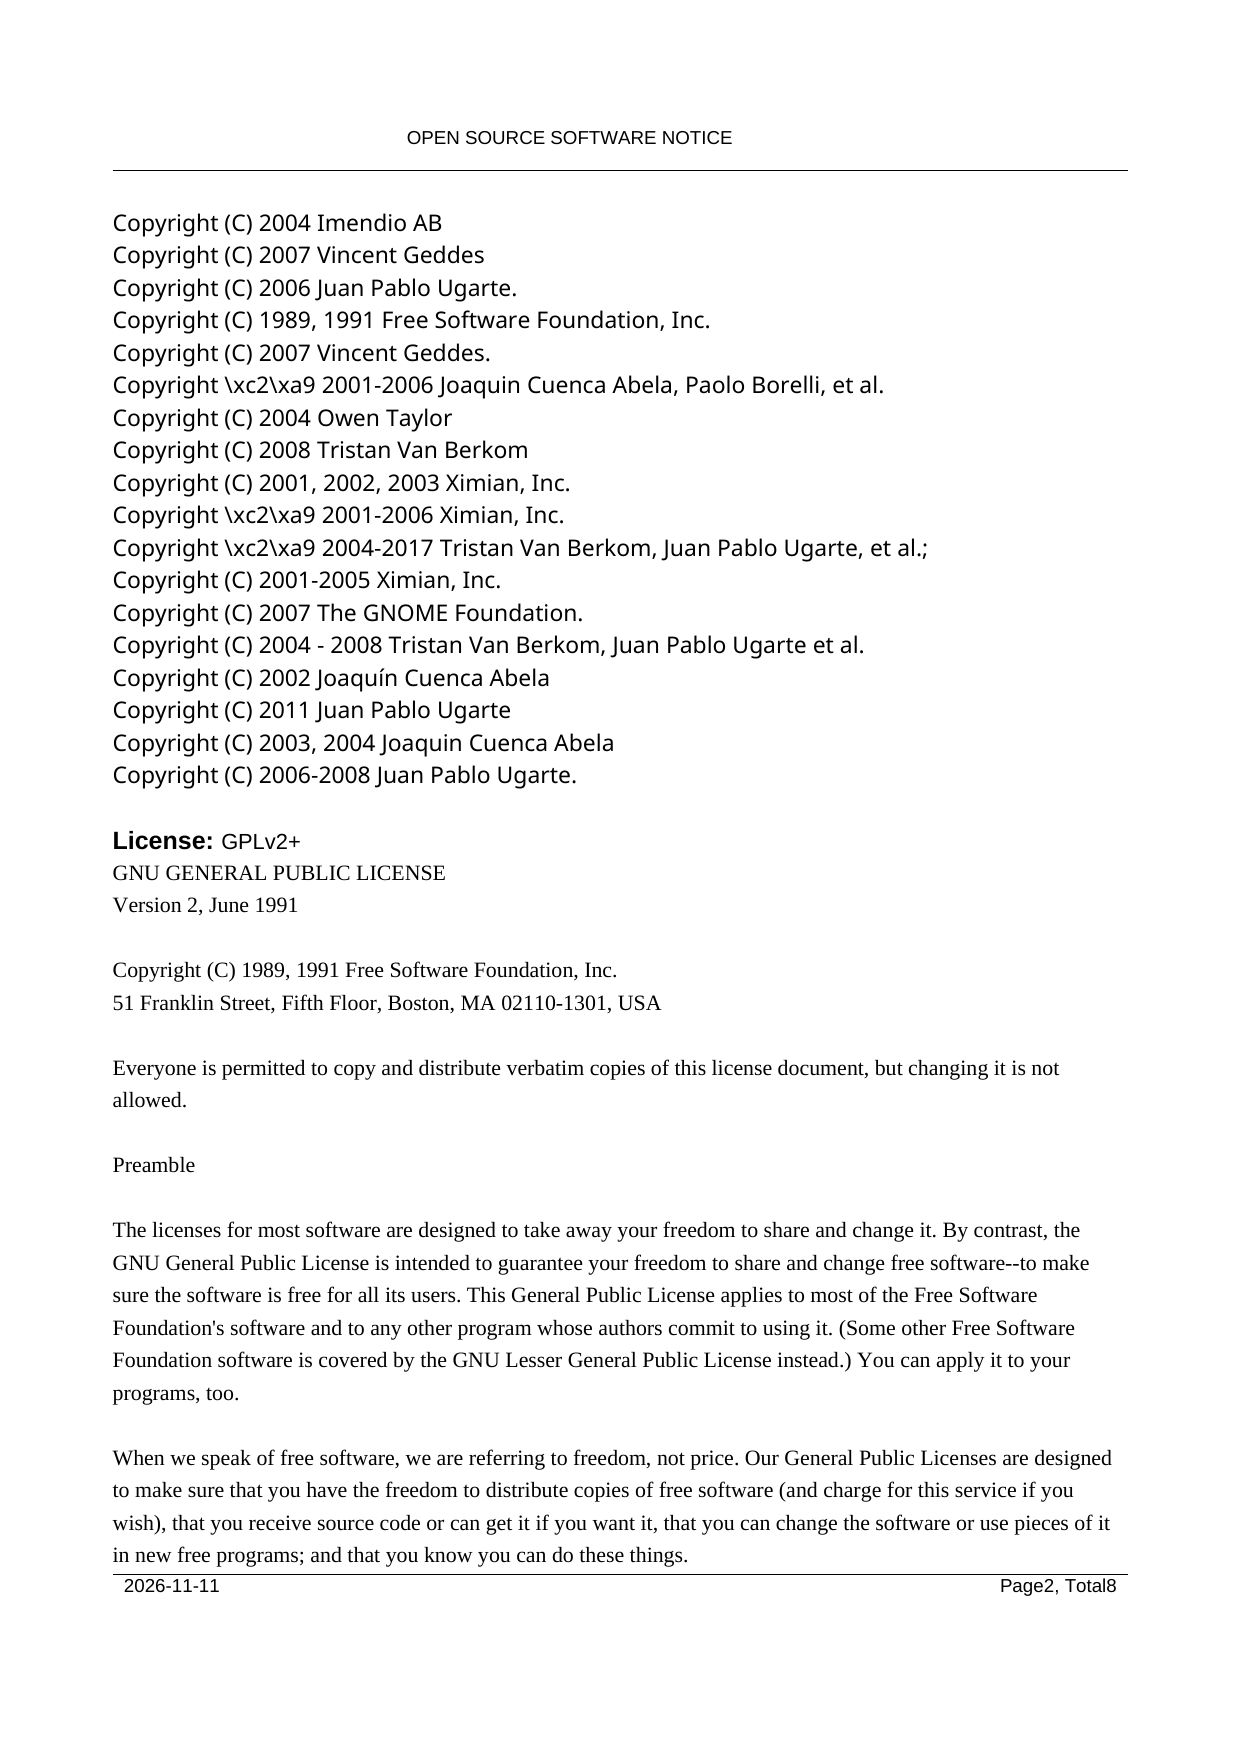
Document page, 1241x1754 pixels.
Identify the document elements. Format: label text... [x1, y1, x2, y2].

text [112, 206, 1128, 824]
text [112, 856, 1128, 1571]
text License: GPLv2+ [112, 824, 1128, 856]
